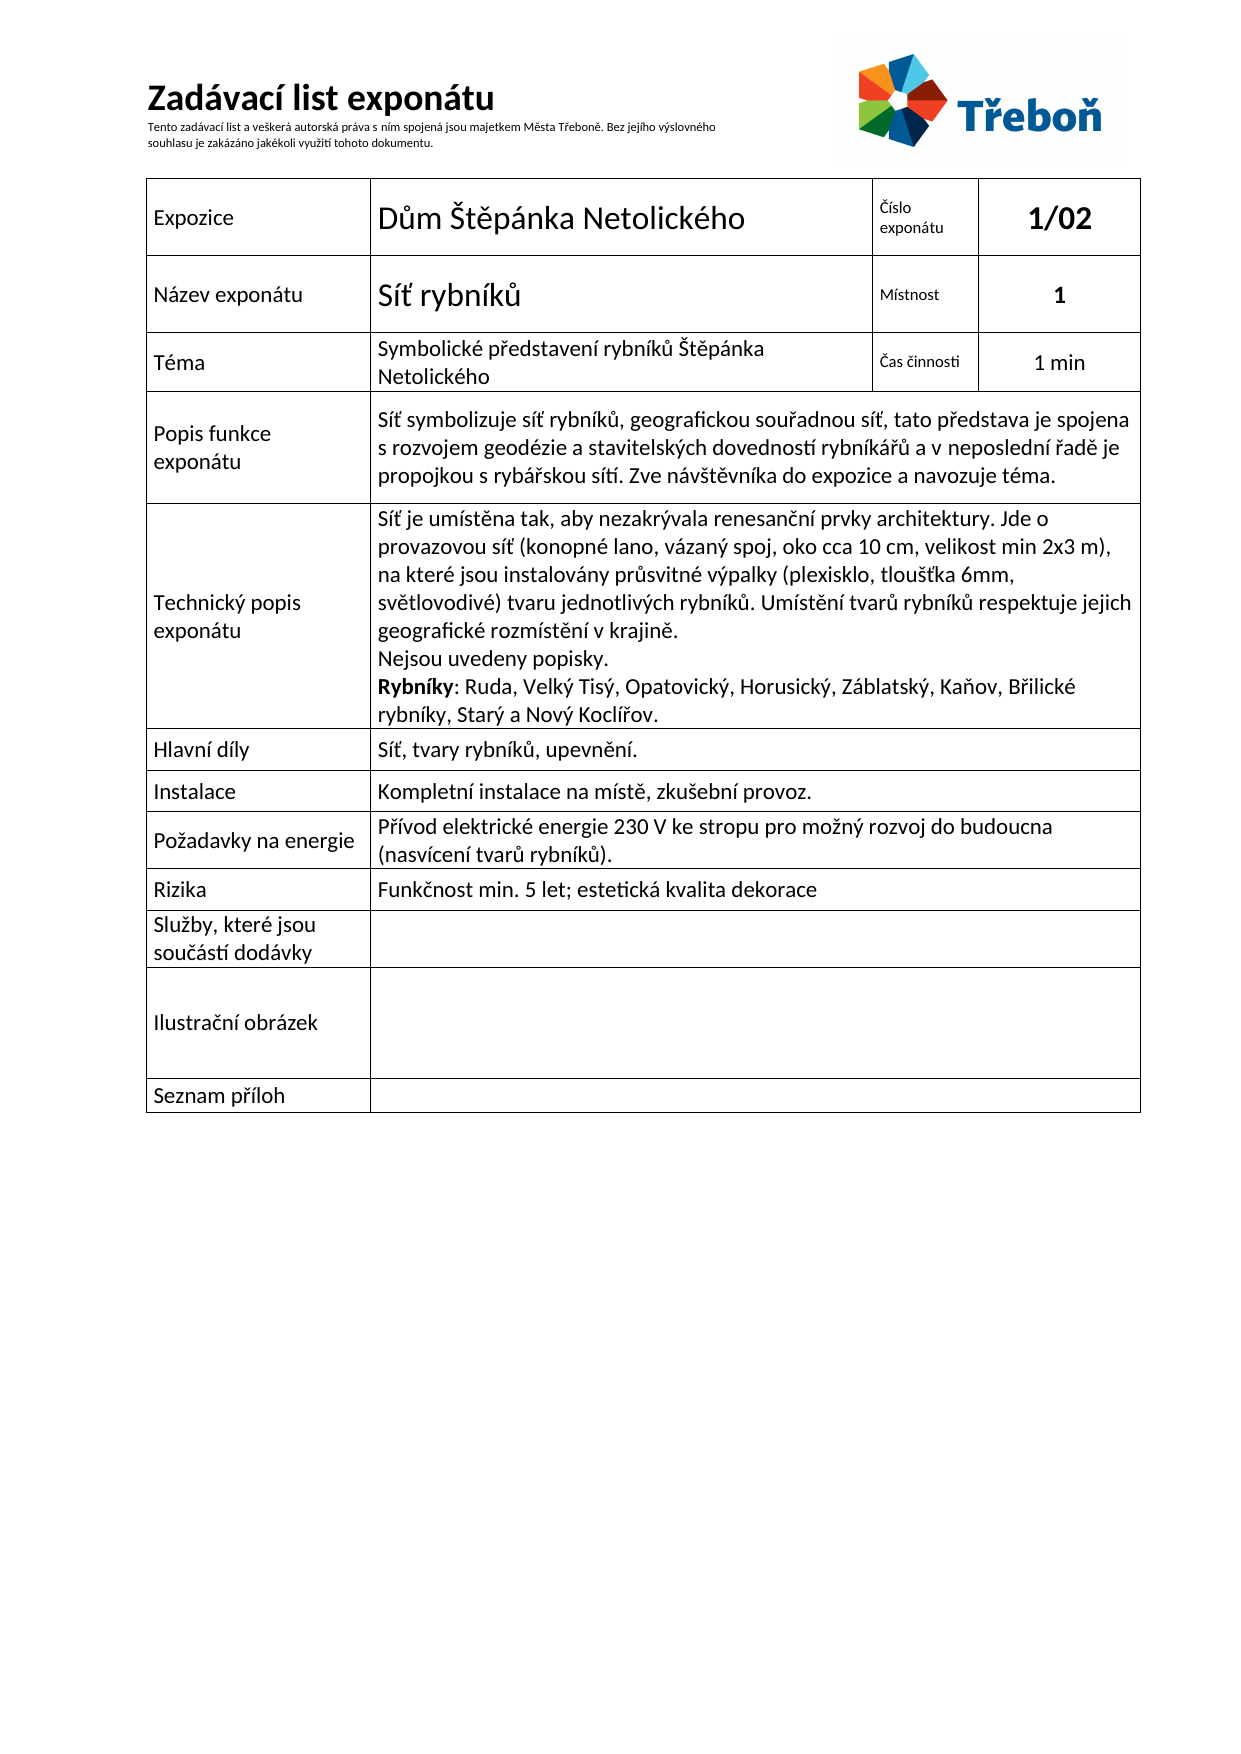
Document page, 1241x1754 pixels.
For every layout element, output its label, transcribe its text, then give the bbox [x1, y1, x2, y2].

picture [837, 32, 1123, 169]
table_header Dům Štěpánka Netolického [371, 179, 872, 255]
table_cell [371, 968, 1140, 1077]
table_cell Seznam příloh [147, 1079, 370, 1112]
table_cell Technický popis exponátu [147, 504, 370, 728]
table_header Číslo exponátu [873, 179, 978, 255]
table_cell Název exponátu [147, 256, 370, 332]
table_cell Funkčnost min. 5 let; estetická kvalita dekorace [371, 869, 1140, 909]
table_cell Rizika [147, 869, 370, 909]
table_cell Síť je umístěna tak, aby nezakrývala renesanční prvky architektury. Jde o provazovou síť (konopné lano, vázaný spoj, oko cca 10 cm, velikost min 2x3 m), na které jsou instalovány průsvitné výpalky (plexisklo, tloušťka 6mm, světlovodivé) tvaru jednotlivých rybníků. Umístění tvarů rybníků respektuje jejich geografické rozmístění v krajině. Nejsou uvedeny popisky. Rybníky: Ruda, Velký Tisý, Opatovický, Horusický, Záblatský, Kaňov, Břilické rybníky, Starý a Nový Koclířov. [371, 504, 1140, 728]
table_cell 1 min [979, 333, 1140, 391]
table_cell [371, 911, 1140, 967]
table_cell Instalace [147, 771, 370, 811]
table_cell Ilustrační obrázek [147, 968, 370, 1077]
table_cell Čas činnosti [873, 333, 978, 391]
table_cell Síť, tvary rybníků, upevnění. [371, 729, 1140, 770]
table_cell Přívod elektrické energie 230 V ke stropu pro možný rozvoj do budoucna (nasvícení tvarů rybníků). [371, 812, 1140, 868]
table_cell Téma [147, 333, 370, 391]
table_cell Požadavky na energie [147, 812, 370, 868]
table_cell Popis funkce exponátu [147, 392, 370, 503]
table_header 1/02 [979, 179, 1140, 255]
table_cell Hlavní díly [147, 729, 370, 770]
table_cell [371, 1079, 1140, 1112]
table_cell 1 [979, 256, 1140, 332]
table_cell Symbolické představení rybníků Štěpánka Netolického [371, 333, 872, 391]
table_header Expozice [147, 179, 370, 255]
table_cell Místnost [873, 256, 978, 332]
table_cell Síť rybníků [371, 256, 872, 332]
table_cell Kompletní instalace na místě, zkušební provoz. [371, 771, 1140, 811]
table_cell Služby, které jsou součástí dodávky [147, 911, 370, 967]
table_cell Síť symbolizuje síť rybníků, geografickou souřadnou síť, tato představa je spojena s rozvojem geodézie a stavitelských dovedností rybníkářů a v neposlední řadě je propojkou s rybářskou sítí. Zve návštěvníka do expozice a navozuje téma. [371, 392, 1140, 503]
